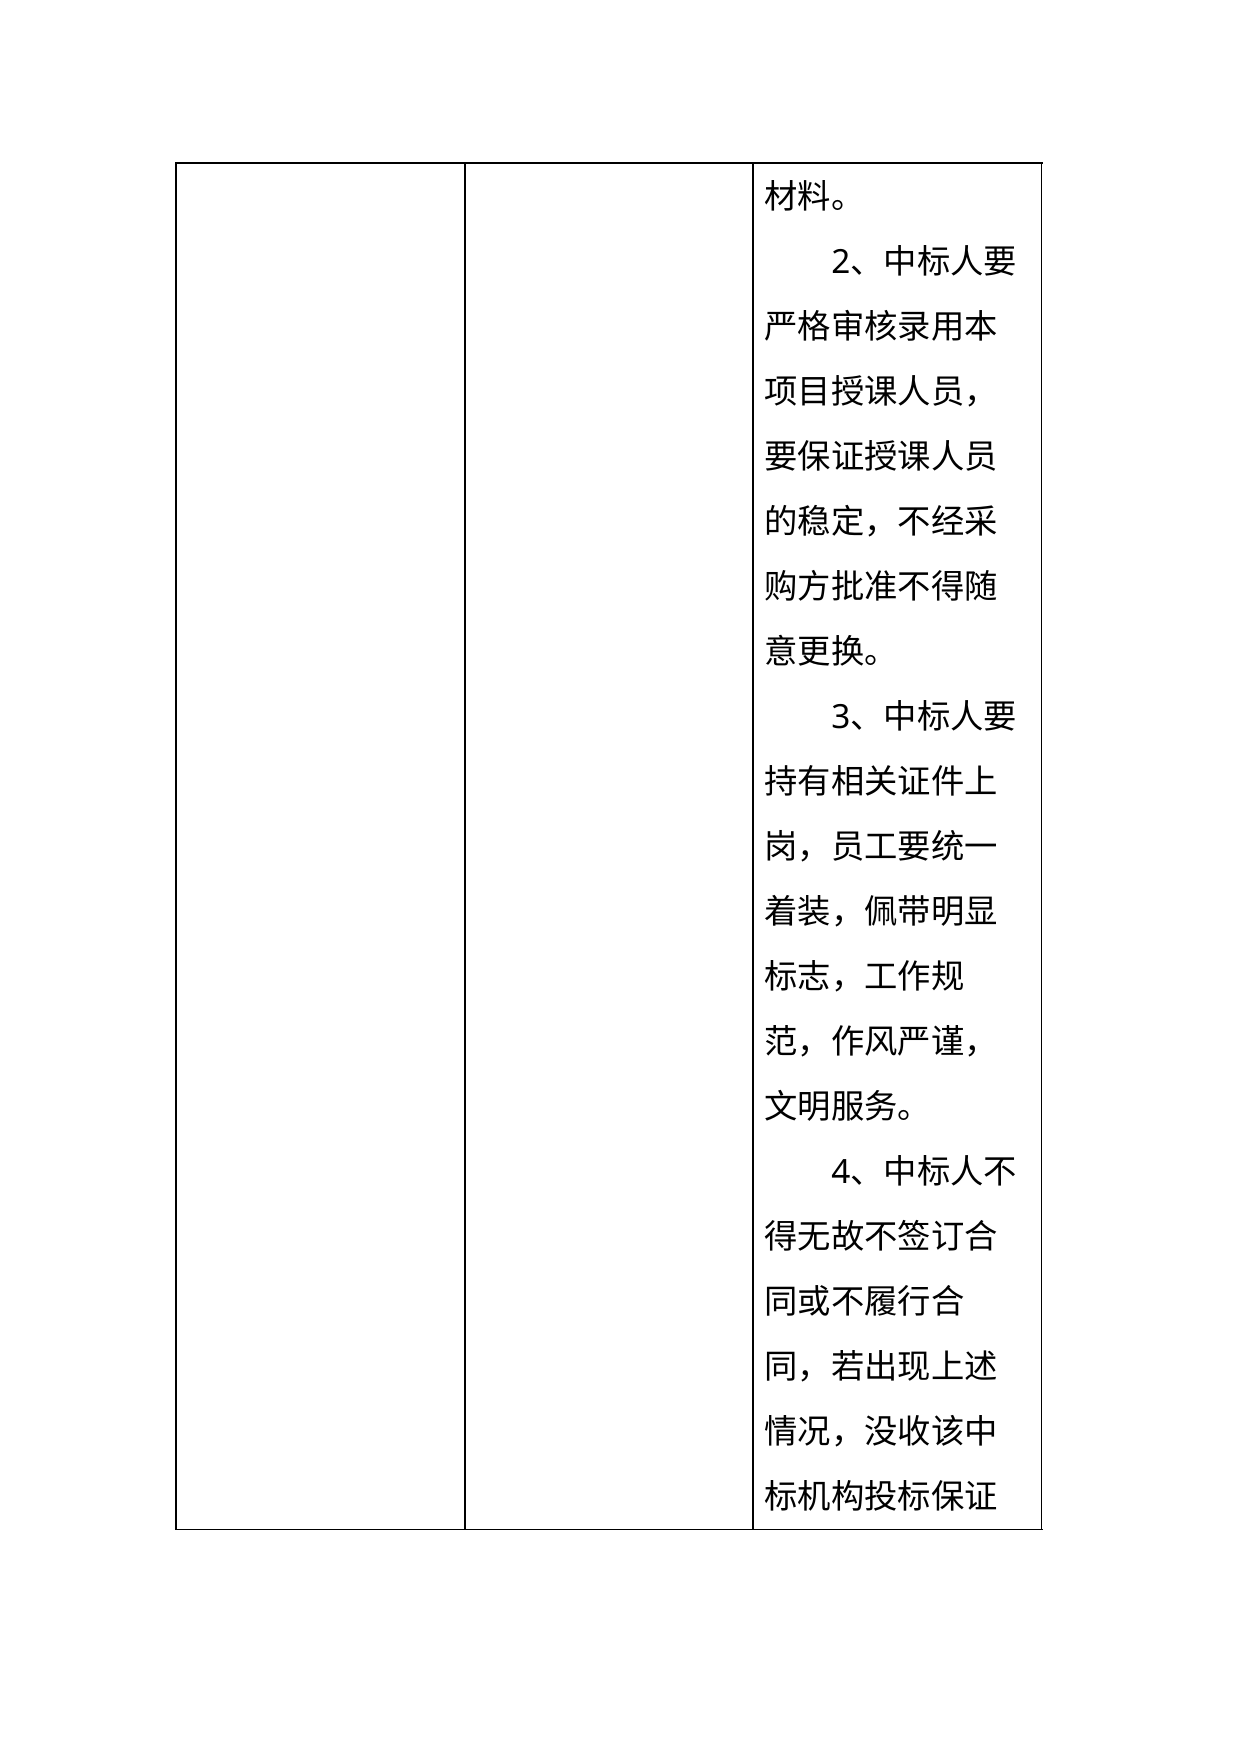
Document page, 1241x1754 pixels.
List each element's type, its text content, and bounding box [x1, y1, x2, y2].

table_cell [754, 164, 1041, 1528]
table_cell ★ [466, 164, 752, 1528]
table_cell 1 [177, 164, 464, 1528]
